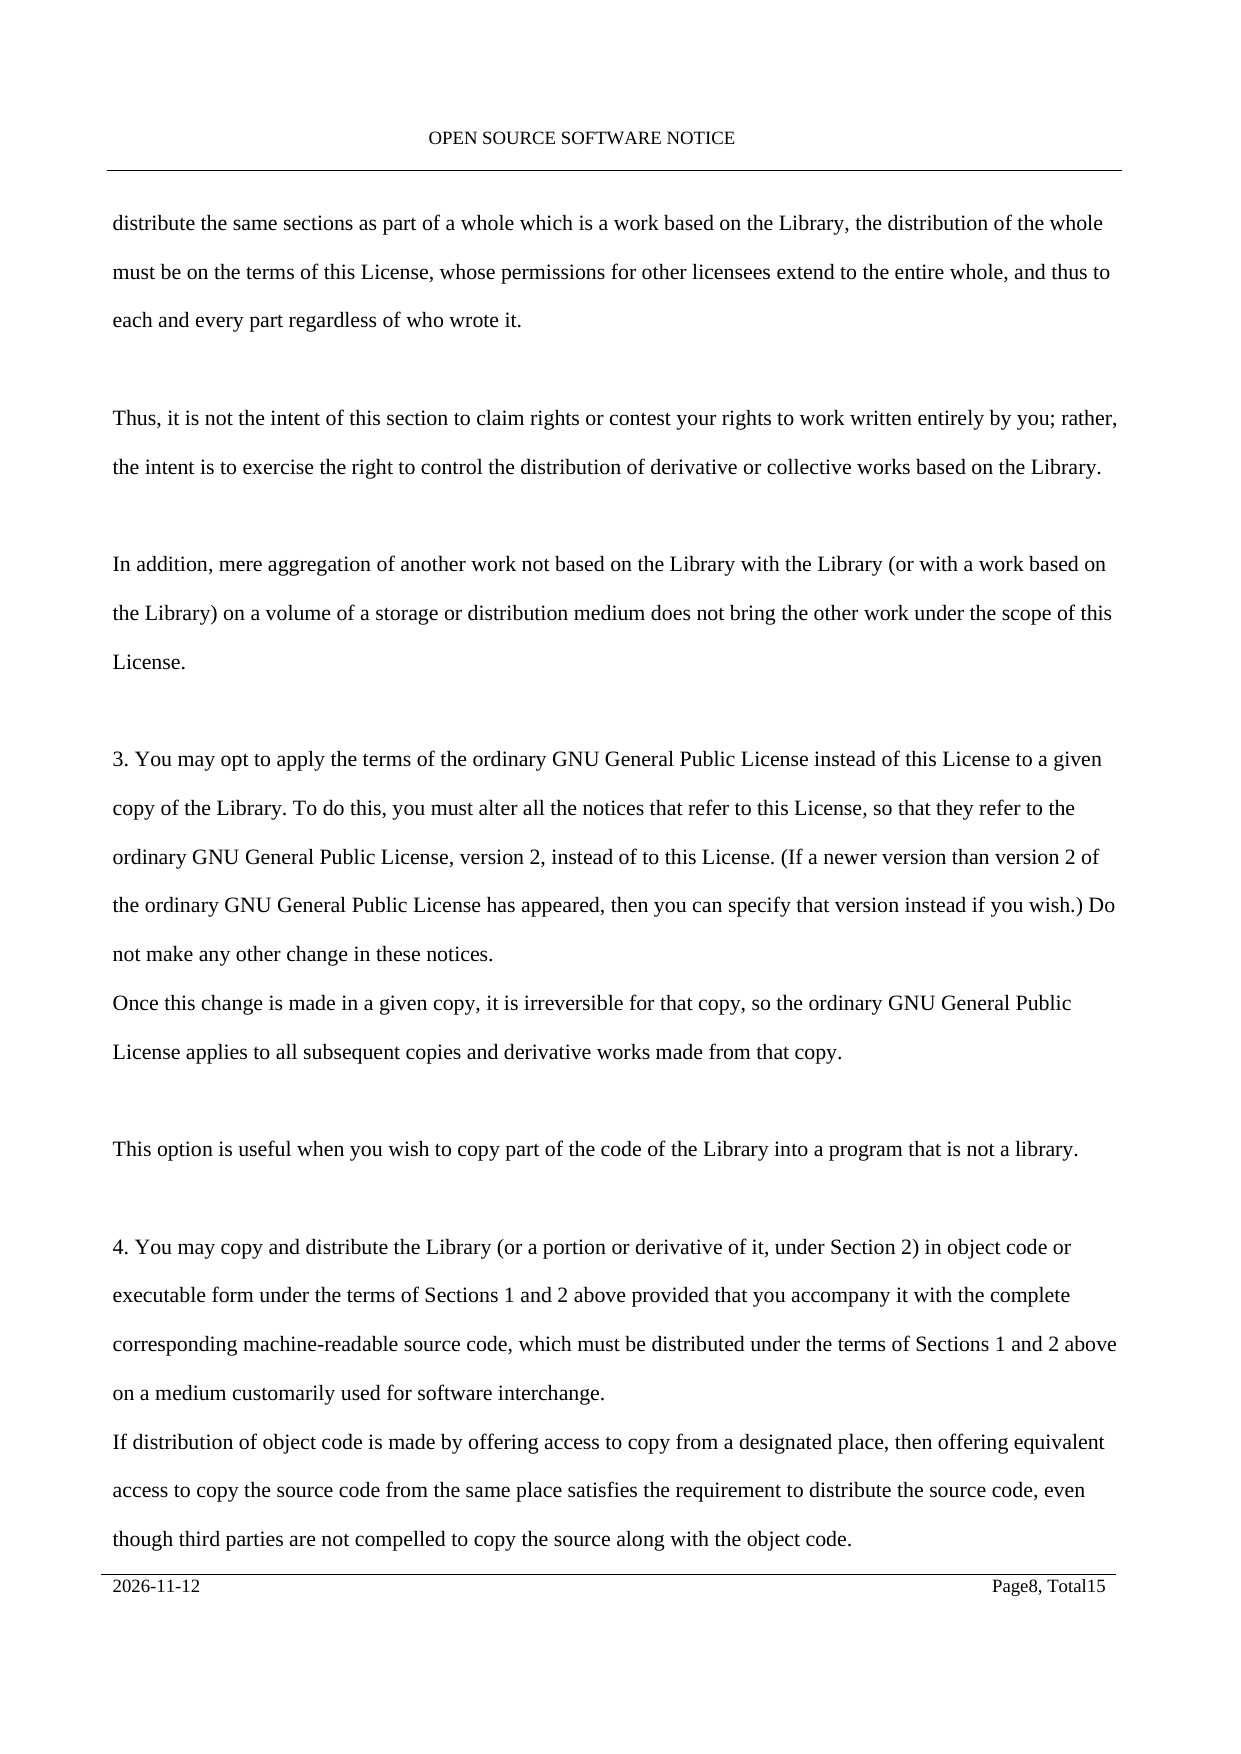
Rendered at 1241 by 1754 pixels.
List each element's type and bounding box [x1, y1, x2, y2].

text [112, 206, 1128, 1555]
